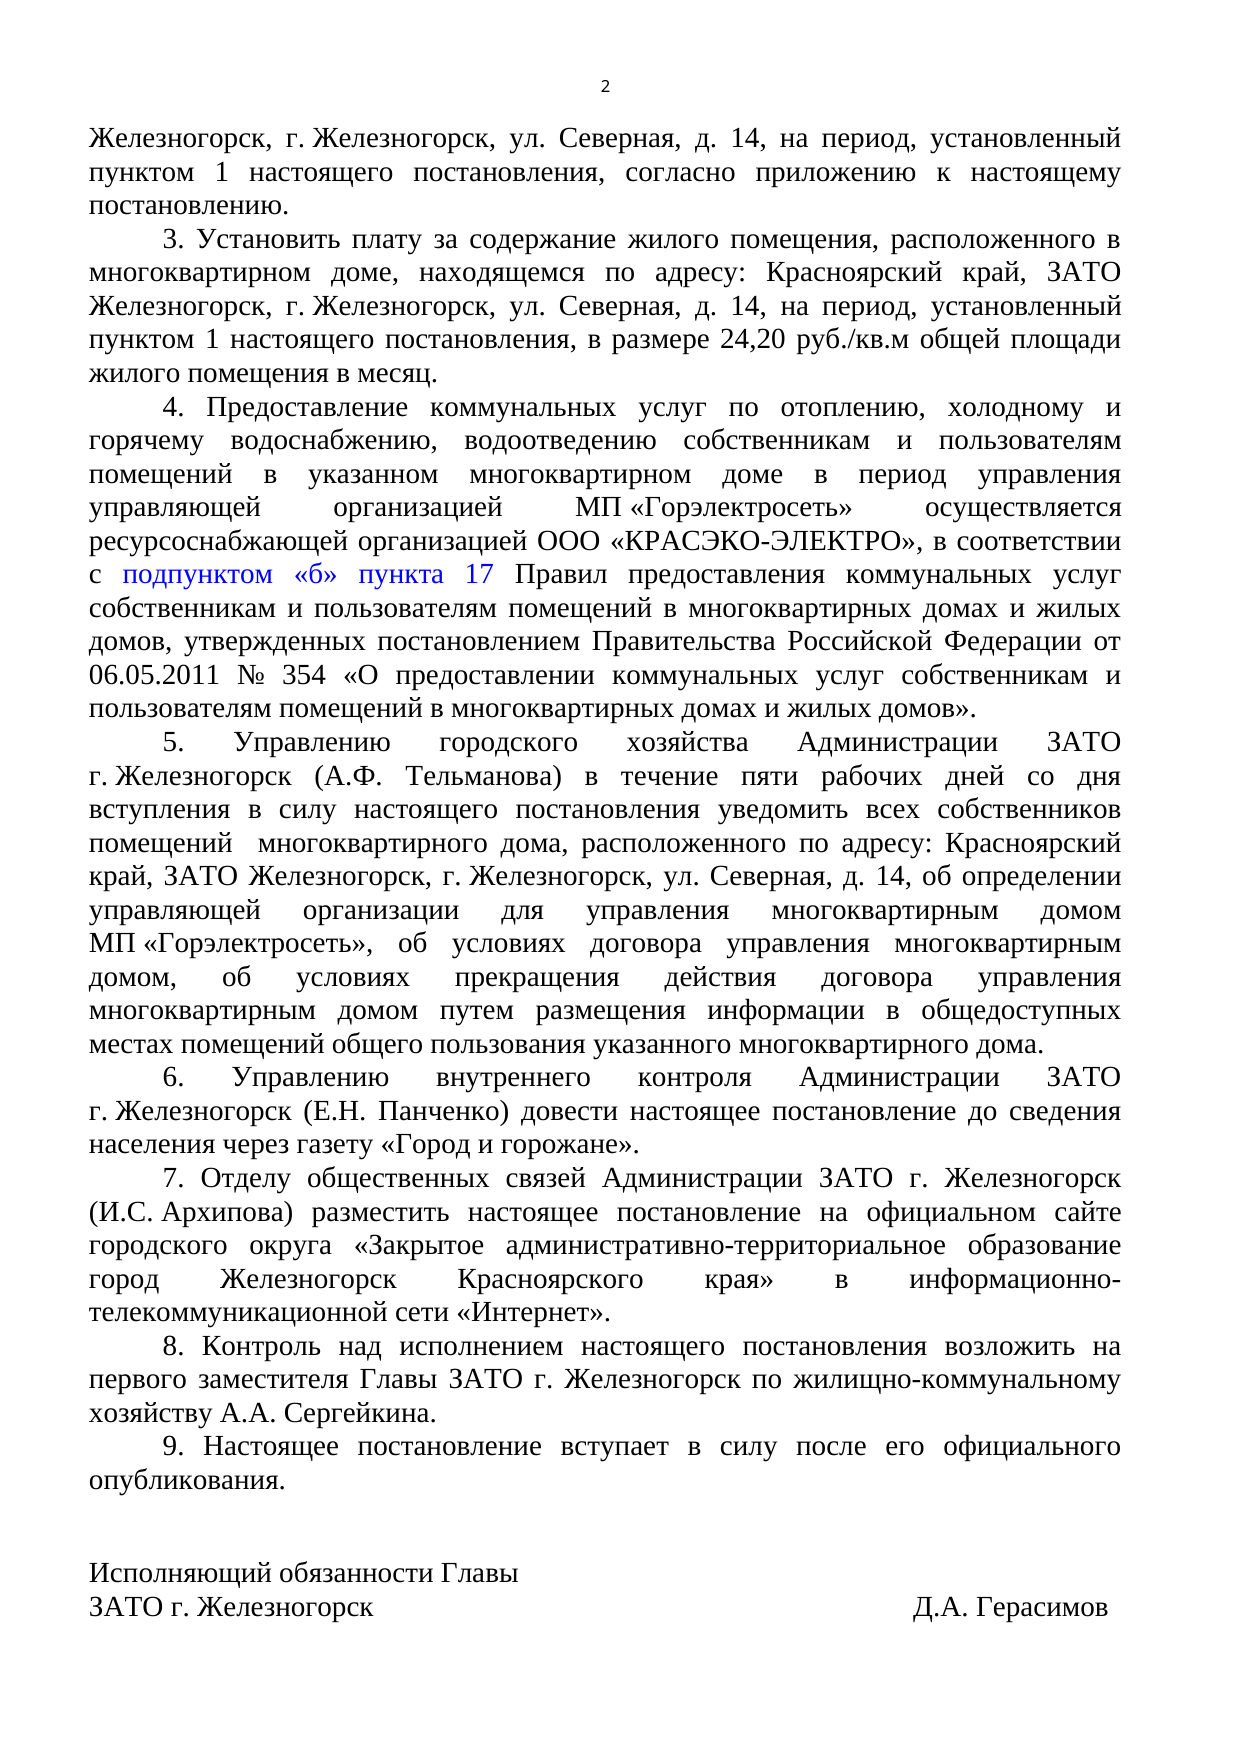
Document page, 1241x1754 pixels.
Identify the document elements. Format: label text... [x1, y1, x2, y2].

text 3. Установить плату за содержание жилого помещения, расположенного в многоквартирном доме, находящемся по адресу: Красноярский край, ЗАТО Железногорск, г. Железногорск, ул. Северная, д. 14, на период, установленный пунктом 1 настоящего постановления, в размере 24,20 руб./кв.м общей площади жилого помещения в месяц. [89, 221, 1122, 389]
text 9. Настоящее постановление вступает в силу после его официального опубликования. [89, 1428, 1122, 1496]
text 8. Контроль над исполнением настоящего постановления возложить на первого заместителя Главы ЗАТО г. Железногорск по жилищно-коммунальному хозяйству А.А. Сергейкина. [89, 1328, 1122, 1428]
text ЗАТО г. Железногорск Д.А. Герасимов [89, 1589, 1122, 1623]
text Исполняющий обязанности Главы [89, 1556, 1122, 1589]
title 6. Управлению внутреннего контроля Администрации ЗАТО г. Железногорск (Е.Н. Панченко) довести настоящее постановление до сведения населения через газету «Город и горожане». [89, 1059, 1122, 1160]
text 7. Отделу общественных связей Администрации ЗАТО г. Железногорск (И.С. Архипова) разместить настоящее постановление на официальном сайте городского округа «Закрытое административно-территориальное образование город Железногорск Красноярского края» в информационно-телекоммуникационной сети «Интернет». [89, 1160, 1122, 1328]
title 5. Управлению городского хозяйства Администрации ЗАТО г. Железногорск (А.Ф. Тельманова) в течение пяти рабочих дней со дня вступления в силу настоящего постановления уведомить всех собственников помещений многоквартирного дома, расположенного по адресу: Красноярский край, ЗАТО Железногорск, г. Железногорск, ул. Северная, д. 14, об определении управляющей организации для управления многоквартирным домом МП «Горэлектросеть», об условиях договора управления многоквартирным домом, об условиях прекращения действия договора управления многоквартирным домом путем размещения информации в общедоступных местах помещений общего пользования указанного многоквартирного дома. [89, 724, 1122, 1059]
text 4. Предоставление коммунальных услуг по отоплению, холодному и горячему водоснабжению, водоотведению собственникам и пользователям помещений в указанном многоквартирном доме в период управления управляющей организацией МП «Горэлектросеть» осуществляется ресурсоснабжающей организацией ООО «КРАСЭКО-ЭЛЕКТРО», в соответствии с подпунктом «б» пункта 17 Правил предоставления коммунальных услуг собственникам и пользователям помещений в многоквартирных домах и жилых домов, утвержденных постановлением Правительства Российской Федерации от 06.05.2011 № 354 «О предоставлении коммунальных услуг собственникам и пользователям помещений в многоквартирных домах и жилых домов». [89, 389, 1122, 724]
